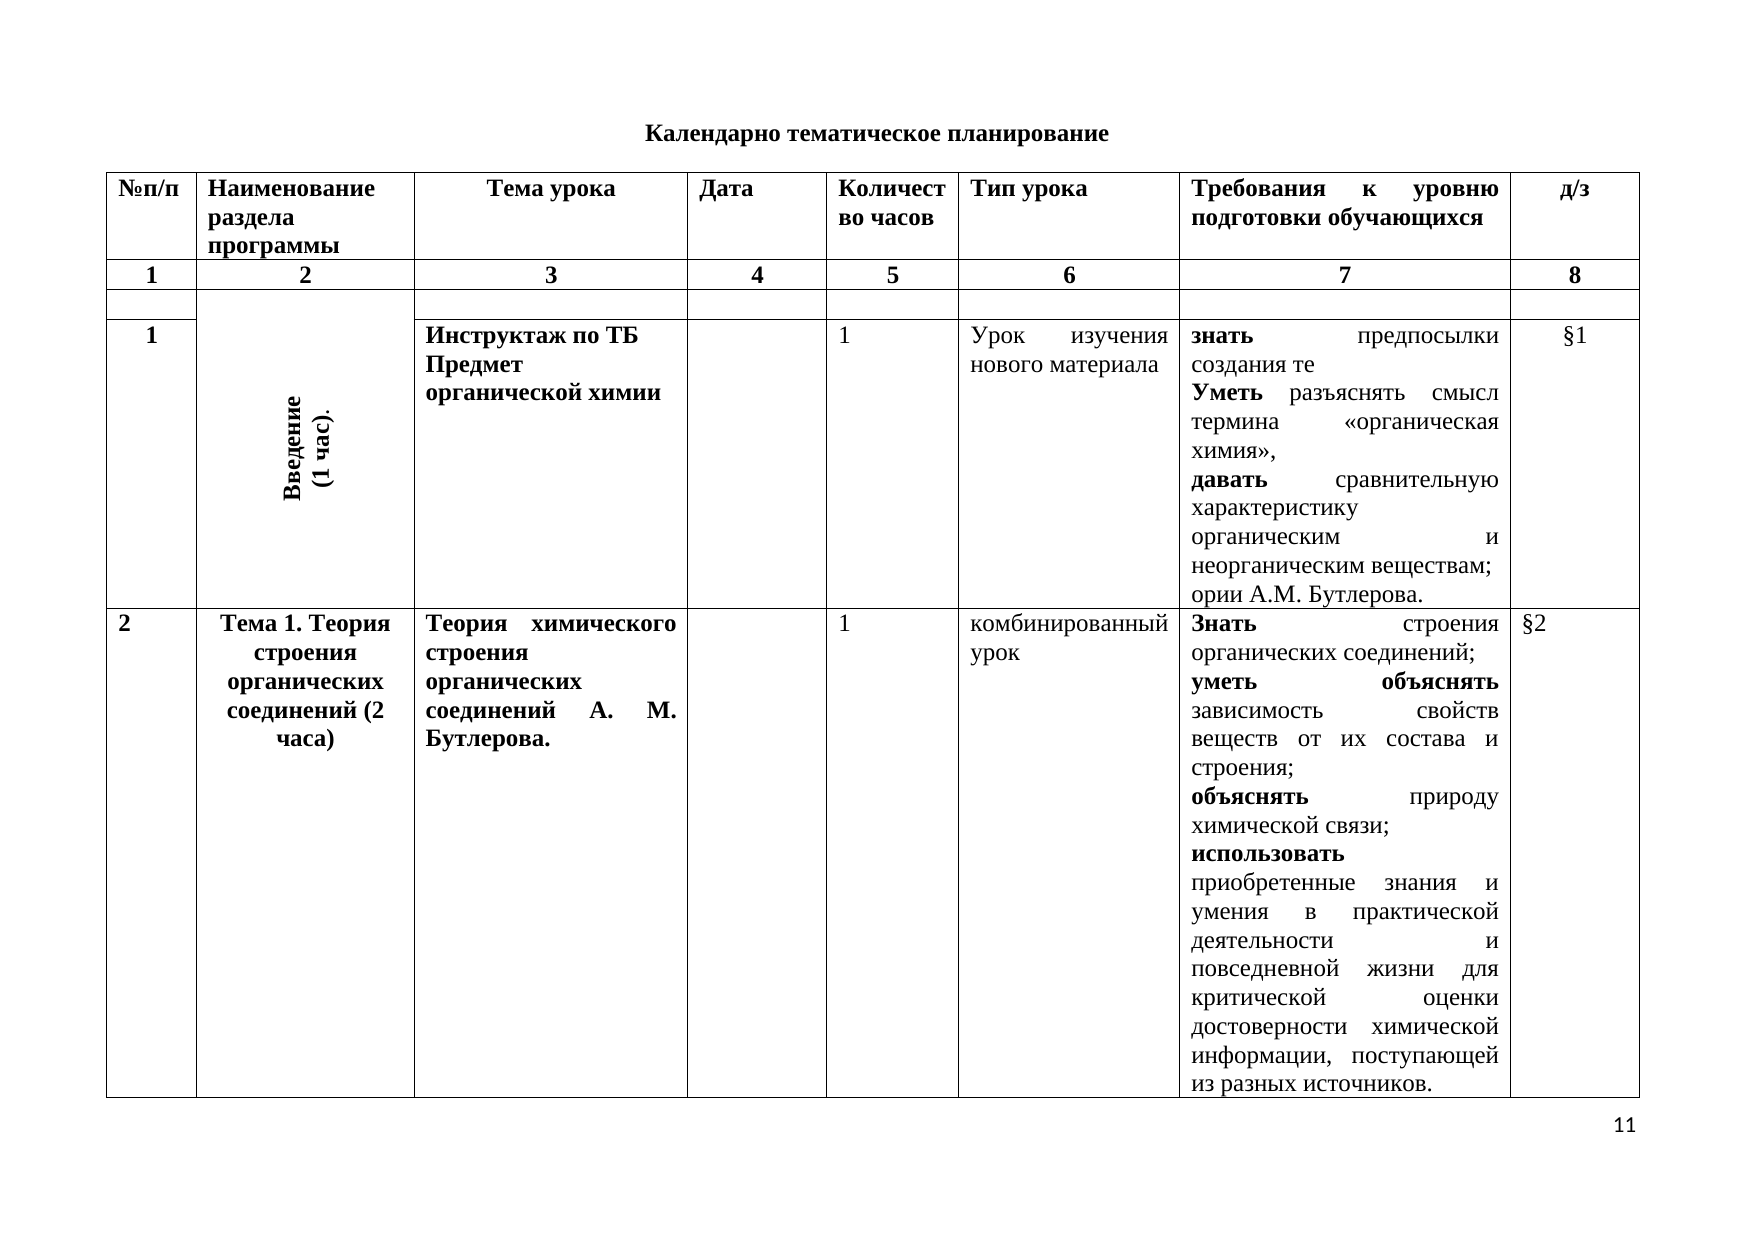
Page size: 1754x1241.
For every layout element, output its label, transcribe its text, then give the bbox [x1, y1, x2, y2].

table_header Тип урока [959, 173, 1179, 259]
table_cell [688, 290, 826, 319]
table_header Количество часов [827, 173, 958, 259]
table_cell 2 [197, 260, 414, 289]
table_cell [959, 290, 1179, 319]
table_cell [1511, 290, 1639, 319]
table_cell 4 [688, 260, 826, 289]
table_header Наименование раздела программы [197, 173, 414, 259]
table_cell 1 [827, 320, 958, 607]
table_header Дата [688, 173, 826, 259]
table_cell 1 [827, 609, 958, 1097]
table_cell знать предпосылки создания те Уметь разъяснять смысл термина «органическая химия», давать сравнительную характеристику органическим и неорганическим веществам; ории А.М. Бутлерова. [1180, 320, 1510, 607]
table_cell §2 [1511, 609, 1639, 1097]
table_cell 1 [107, 260, 196, 289]
table_cell [107, 290, 196, 319]
table_cell [827, 290, 958, 319]
table_cell 8 [1511, 260, 1639, 289]
table_header Тема урока [415, 173, 687, 259]
table_cell 6 [959, 260, 1179, 289]
table_cell §1 [1511, 320, 1639, 607]
table_cell Инструктаж по ТБ Предмет органической химии [415, 320, 687, 607]
table_cell 3 [415, 260, 687, 289]
text Календарно тематическое планирование [118, 118, 1636, 147]
table_cell Знать строения органических соединений; уметь объяснять зависимость свойств веществ от их состава и строения; объяснять природу химической связи; использовать приобретенные знания и умения в практической деятельности и повседневной жизни для критической оценки достоверности химической информации, поступающей из разных источников. [1180, 609, 1510, 1097]
table_cell 2 [107, 609, 196, 1097]
table_cell 1 [107, 320, 196, 607]
table_cell Тема 1. Теория строения органических соединений (2 часа) [197, 609, 414, 1097]
table_header №п/п [107, 173, 196, 259]
table_header Требования к уровню подготовки обучающихся [1180, 173, 1510, 259]
table_cell [688, 320, 826, 607]
table_cell 5 [827, 260, 958, 289]
table_cell Введение (1 час). [197, 290, 414, 607]
table_cell 7 [1180, 260, 1510, 289]
table_cell [1180, 290, 1510, 319]
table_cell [959, 609, 1179, 1097]
table_cell Урок изучения нового материала [959, 320, 1179, 607]
table_cell [415, 290, 687, 319]
table_cell Теория химического строения органических соединений А. М. Бутлерова. [415, 609, 687, 1097]
table_header д/з [1511, 173, 1639, 259]
table_cell [688, 609, 826, 1097]
